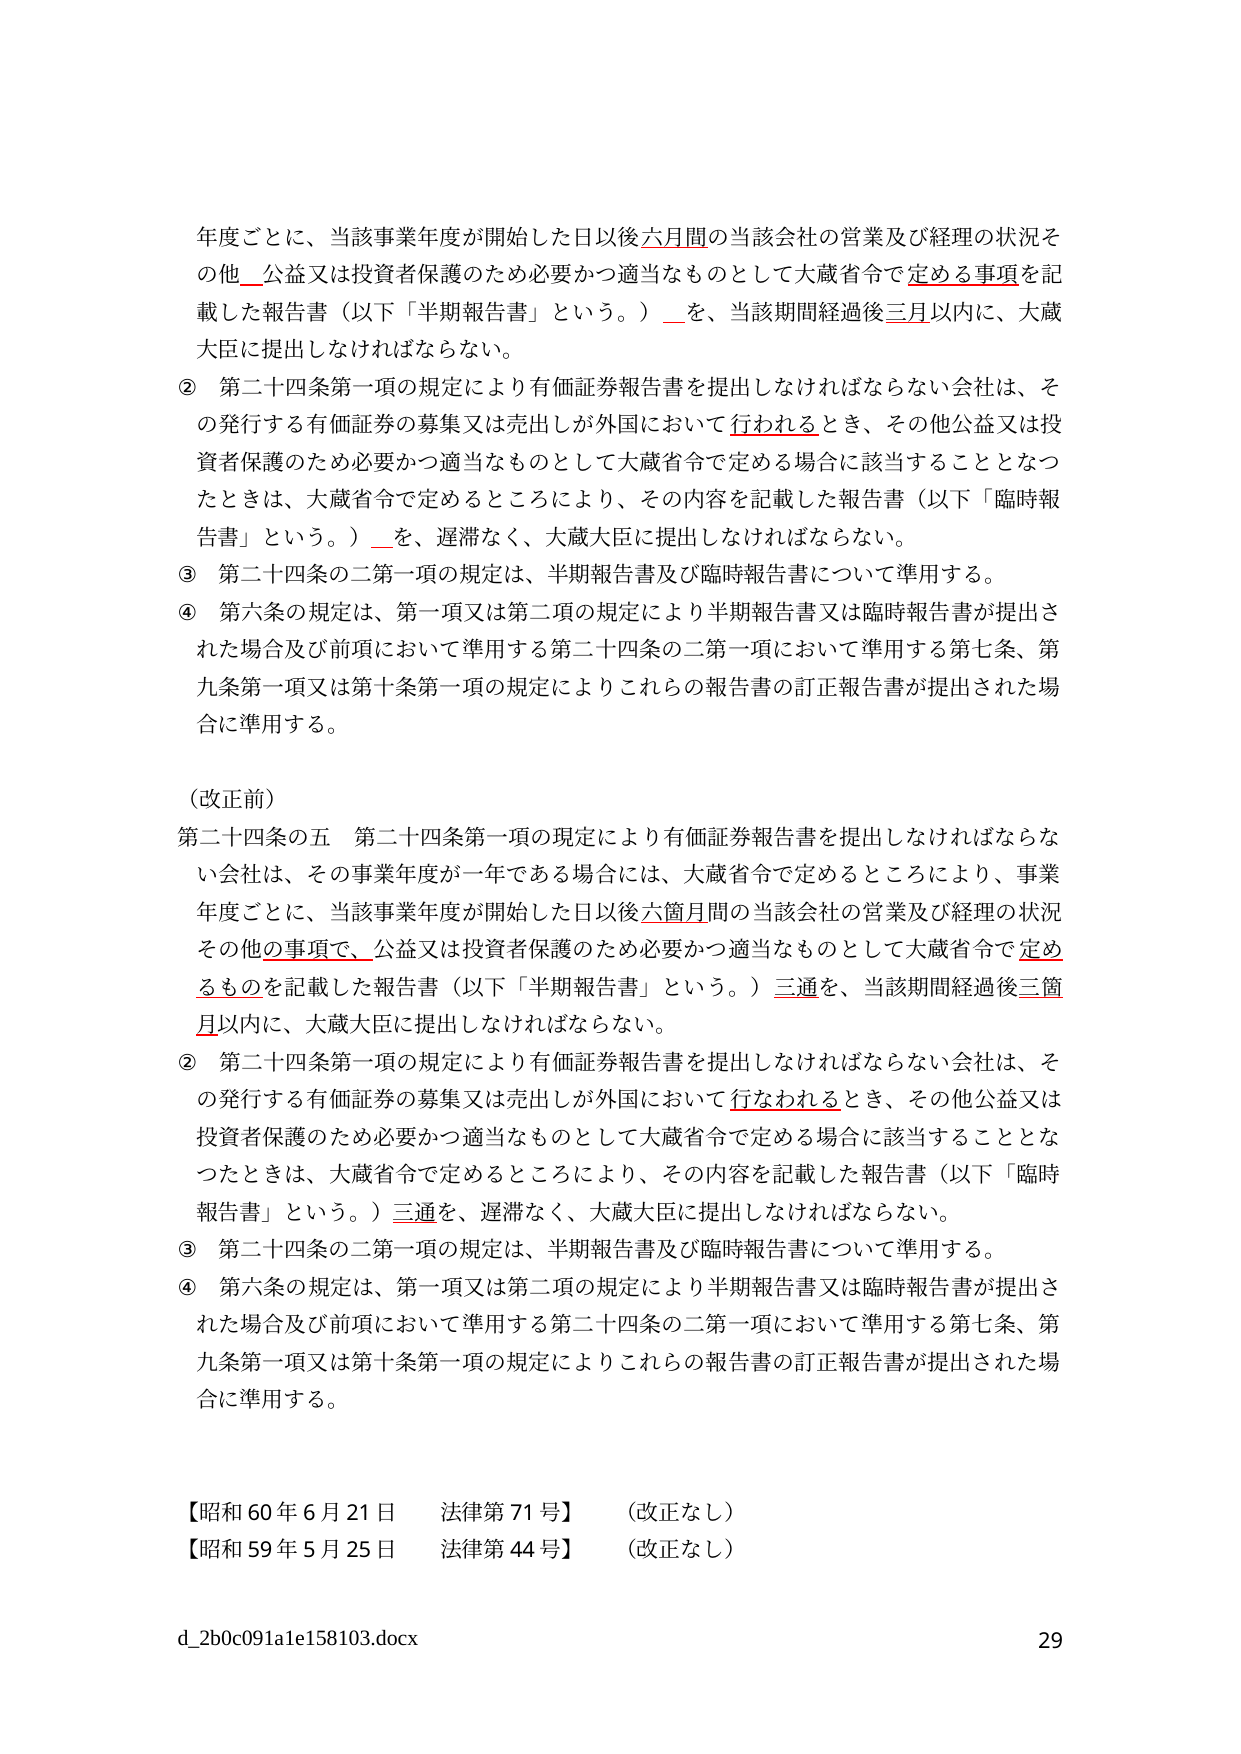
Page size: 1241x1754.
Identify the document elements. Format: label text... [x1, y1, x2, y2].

text 【昭和59年5月25日 法律第44号】 （改正なし） [177, 1529, 1063, 1567]
text ④ 第六条の規定は、第一項又は第二項の規定により半期報告書又は臨時報告書が提出された場合及び前項において準用する第二十四条の二第一項において準用する第七条、第九条第一項又は第十条第一項の規定によりこれらの報告書の訂正報告書が提出された場合に準用する。 [177, 1267, 1063, 1417]
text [177, 217, 1063, 367]
text 第二十四条の五 第二十四条第一項の現定により有価証券報告書を提出しなければならない会社は、その事業年度が一年である場合には、大蔵省令で定めるところにより、事業年度ごとに、当該事業年度が開始した日以後六箇月間の当該会社の営業及び経理の状況その他の事項で、公益又は投資者保護のため必要かつ適当なものとして大蔵省令で定めるものを記載した報告書（以下「半期報告書」という。）三通を、当該期間経過後三箇月以内に、大蔵大臣に提出しなければならない。 [177, 817, 1063, 1042]
text （改正前） [177, 779, 1063, 817]
text ③ 第二十四条の二第一項の規定は、半期報告書及び臨時報告書について準用する。 [177, 554, 1063, 592]
text ② 第二十四条第一項の規定により有価証券報告書を提出しなければならない会社は、その発行する有価証券の募集又は売出しが外国において行なわれるとき、その他公益又は投資者保護のため必要かつ適当なものとして大蔵省令で定める場合に該当することとなつたときは、大蔵省令で定めるところにより、その内容を記載した報告書（以下「臨時報告書」という。）三通を、遅滞なく、大蔵大臣に提出しなければならない。 [177, 1042, 1063, 1229]
text 【昭和60年6月21日 法律第71号】 （改正なし） [177, 1492, 1063, 1529]
text ③ 第二十四条の二第一項の規定は、半期報告書及び臨時報告書について準用する。 [177, 1229, 1063, 1267]
text ④ 第六条の規定は、第一項又は第二項の規定により半期報告書又は臨時報告書が提出された場合及び前項において準用する第二十四条の二第一項において準用する第七条、第九条第一項又は第十条第一項の規定によりこれらの報告書の訂正報告書が提出された場合に準用する。 [177, 592, 1063, 742]
text ② 第二十四条第一項の規定により有価証券報告書を提出しなければならない会社は、その発行する有価証券の募集又は売出しが外国において行われるとき、その他公益又は投資者保護のため必要かつ適当なものとして大蔵省令で定める場合に該当することとなつたときは、大蔵省令で定めるところにより、その内容を記載した報告書（以下「臨時報告書」という。） を、遅滞なく、大蔵大臣に提出しなければならない。 [177, 367, 1063, 554]
